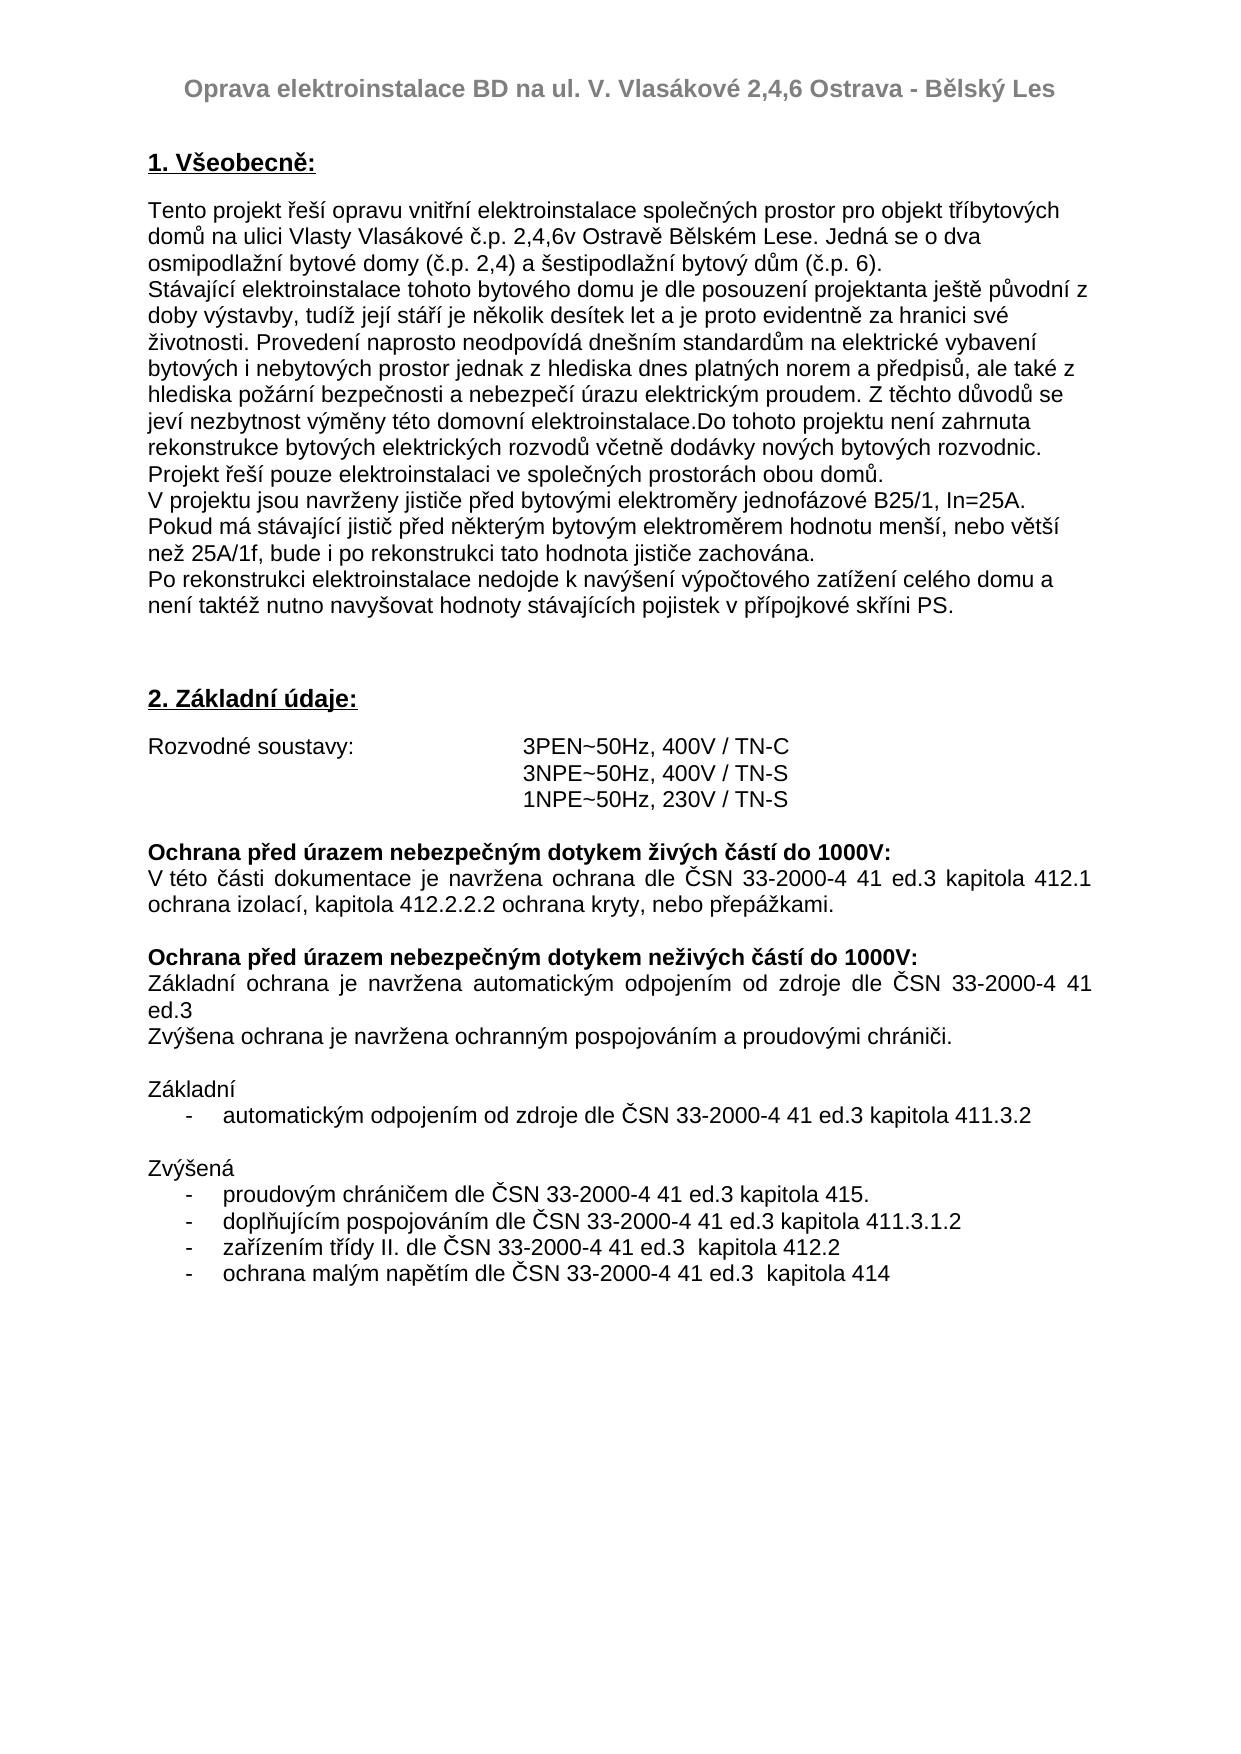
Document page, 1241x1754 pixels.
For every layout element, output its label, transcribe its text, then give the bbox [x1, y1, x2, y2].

title doplňujícím pospojováním dle ČSN 33-2000-4 41 ed.3 kapitola 411.3.1.2 [185, 1208, 1093, 1234]
title Zvýšená [148, 1155, 1093, 1181]
text 3NPE~50Hz, 400V / TN-S [449, 759, 1093, 786]
text Základní ochrana je navržena automatickým odpojením od zdroje dle ČSN 33-2000-4 41 ed.3 [148, 970, 1093, 1023]
subtitle 2. Základní údaje: [148, 684, 1093, 713]
text 1NPE~50Hz, 230V / TN-S [449, 786, 1093, 812]
title proudovým chráničem dle ČSN 33-2000-4 41 ed.3 kapitola 415. [185, 1181, 1093, 1208]
subtitle 1. Všeobecně: [148, 148, 1093, 176]
text Ochrana před úrazem nebezpečným dotykem neživých částí do 1000V: [148, 944, 1093, 970]
text Pokud má stávající jistič před některým bytovým elektroměrem hodnotu menší, nebo větší než 25A/1f, bude i po rekonstrukci tato hodnota jističe zachována. [148, 513, 1093, 566]
title V této části dokumentace je navržena ochrana dle ČSN 33-2000-4 41 ed.3 kapitola 412.1 ochrana izolací, kapitola 412.2.2.2 ochrana kryty, nebo přepážkami. [148, 865, 1093, 918]
text Rozvodné soustavy: 3PEN~50Hz, 400V / TN-C [148, 733, 1093, 759]
title automatickým odpojením od zdroje dle ČSN 33-2000-4 41 ed.3 kapitola 411.3.2 [185, 1102, 1093, 1128]
title zařízením třídy II. dle ČSN 33-2000-4 41 ed.3 kapitola 412.2 [185, 1234, 1093, 1260]
title Základní [148, 1076, 1093, 1102]
text Ochrana před úrazem nebezpečným dotykem živých částí do 1000V: [148, 839, 1093, 865]
title Zvýšena ochrana je navržena ochranným pospojováním a proudovými chrániči. [148, 1023, 1093, 1049]
text V projektu jsou navrženy jističe před bytovými elektroměry jednofázové B25/1, In=25A. [148, 487, 1093, 513]
text Tento projekt řeší opravu vnitřní elektroinstalace společných prostor pro objekt tříbytových domů na ulici Vlasty Vlasákové č.p. 2,4,6v Ostravě Bělském Lese. Jedná se o dva osmipodlažní bytové domy (č.p. 2,4) a šestipodlažní bytový dům (č.p. 6). Stávající elektroinstalace tohoto bytového domu je dle posouzení projektanta ještě původní z doby výstavby, tudíž její stáří je několik desítek let a je proto evidentně za hranici své životnosti. Provedení naprosto neodpovídá dnešním standardům na elektrické vybavení bytových i nebytových prostor jednak z hlediska dnes platných norem a předpisů, ale také z hlediska požární bezpečnosti a nebezpečí úrazu elektrickým proudem. Z těchto důvodů se jeví nezbytnost výměny této domovní elektroinstalace.Do tohoto projektu není zahrnuta rekonstrukce bytových elektrických rozvodů včetně dodávky nových bytových rozvodnic. Projekt řeší pouze elektroinstalaci ve společných prostorách obou domů. [148, 197, 1093, 487]
text Po rekonstrukci elektroinstalace nedojde k navýšení výpočtového zatížení celého domu a není taktéž nutno navyšovat hodnoty stávajících pojistek v přípojkové skříni PS. [148, 566, 1093, 619]
title ochrana malým napětím dle ČSN 33-2000-4 41 ed.3 kapitola 414 [185, 1260, 1093, 1287]
